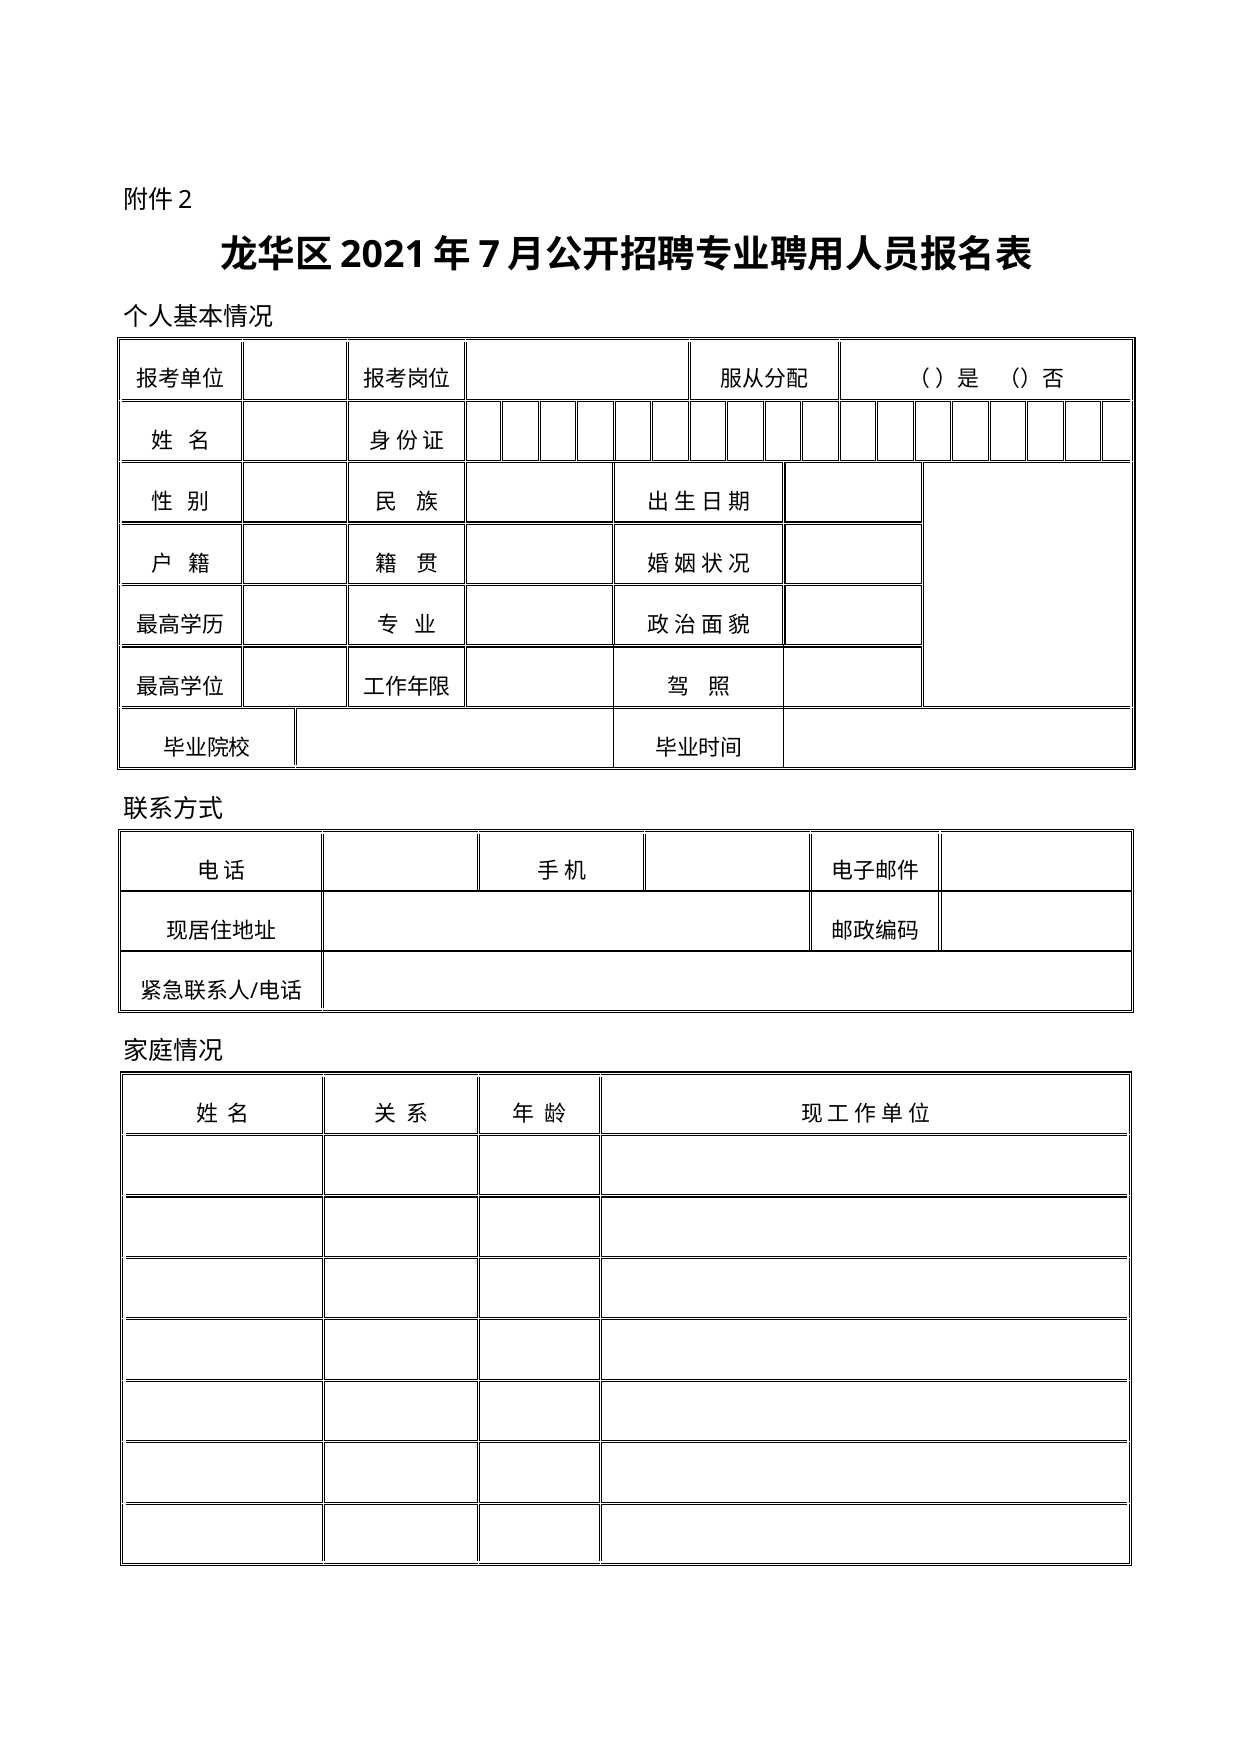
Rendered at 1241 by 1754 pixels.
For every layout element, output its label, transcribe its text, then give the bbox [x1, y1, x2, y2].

table_cell 出 生 日 期 [615, 463, 782, 521]
table_cell [600, 1502, 1129, 1563]
table_cell [480, 1198, 599, 1256]
table_cell 政 治 面 貌 [615, 586, 782, 644]
table_cell [602, 1256, 1129, 1317]
table_cell [244, 648, 346, 706]
table_cell 驾 照 [614, 648, 783, 706]
table_cell [923, 460, 1134, 706]
table_cell [541, 402, 575, 460]
text 附件2 [123, 162, 1129, 220]
table_cell [467, 525, 612, 583]
table_cell [244, 586, 346, 644]
table_header 手 机 [479, 830, 645, 890]
table_cell [123, 1379, 322, 1440]
table_cell [1103, 399, 1132, 460]
table_cell [653, 402, 688, 460]
text 个人基本情况 [123, 279, 1129, 337]
table_cell 最高学位 [118, 644, 243, 706]
table_cell [325, 1382, 477, 1440]
table_cell 最高学历 [118, 583, 243, 644]
table_cell [784, 648, 921, 706]
table_cell 籍 贯 [349, 525, 464, 583]
table_header [940, 832, 1131, 890]
table_cell 民 族 [349, 463, 464, 521]
table_cell [480, 1259, 599, 1317]
table_cell [766, 402, 800, 460]
table_cell 毕业时间 [614, 709, 783, 767]
table_header 报考单位 [118, 338, 243, 398]
table_cell [325, 1320, 477, 1379]
table_header [466, 340, 689, 398]
table_cell 性 别 [118, 460, 243, 521]
table_cell [322, 952, 1131, 1010]
table_cell [123, 1502, 324, 1563]
table_cell [123, 1256, 322, 1317]
table_cell [953, 402, 988, 460]
table_cell [467, 463, 612, 521]
table_cell [480, 1443, 599, 1502]
table_cell [480, 1320, 599, 1379]
table_cell [803, 402, 838, 460]
table_cell 户 籍 [120, 521, 241, 583]
table_cell 毕业院校 [120, 706, 295, 767]
table_header [645, 830, 811, 890]
table_header 服从分配 [689, 340, 839, 398]
table_cell 专 业 [349, 586, 464, 644]
table_header [243, 338, 348, 398]
table_cell 现居住地址 [121, 892, 321, 950]
table_header [322, 830, 479, 890]
table_cell [786, 586, 921, 644]
table_cell [295, 709, 613, 767]
table_cell [600, 1317, 1130, 1379]
table_cell [728, 402, 763, 460]
table_header 电 话 [121, 832, 322, 890]
table_cell [1066, 402, 1100, 460]
table_cell 紧急联系人/电话 [121, 952, 322, 1010]
table_header 姓 名 [123, 1073, 324, 1133]
table_cell [784, 706, 1132, 767]
table_cell [122, 1440, 324, 1502]
table_cell [991, 402, 1025, 460]
table_header 电子邮件 [811, 830, 940, 890]
table_header 年 龄 [478, 1075, 600, 1133]
table_cell [325, 1136, 477, 1194]
table_cell [942, 892, 1131, 950]
table_cell [878, 402, 913, 460]
table_cell [600, 1194, 1130, 1256]
table_cell [578, 402, 613, 460]
text 龙华区2021年7月公开招聘专业聘用人员报名表 [123, 220, 1129, 279]
table_header 关 系 [324, 1075, 478, 1133]
table_cell 身 份 证 [349, 402, 464, 460]
table_cell [616, 402, 650, 460]
table_cell [691, 402, 725, 460]
table_cell [244, 525, 346, 583]
table_cell 工作年限 [349, 648, 464, 706]
table_cell [467, 586, 612, 644]
table_cell [916, 402, 950, 460]
table_cell [122, 1317, 324, 1379]
table_cell [325, 1259, 477, 1317]
table_cell 邮政编码 [812, 892, 938, 950]
table_cell [324, 1505, 478, 1563]
table_cell [467, 648, 613, 706]
table_cell [324, 892, 809, 950]
table_cell 婚 姻 状 况 [615, 525, 782, 583]
table_header 现 工 作 单 位 [600, 1075, 1129, 1133]
table_cell 姓 名 [120, 399, 241, 460]
text 家庭情况 [123, 1013, 1129, 1071]
table_cell [478, 1505, 600, 1563]
table_cell [325, 1443, 477, 1502]
table_cell [1028, 402, 1063, 460]
table_cell [122, 1133, 324, 1194]
table_cell [841, 402, 875, 460]
table_cell [325, 1198, 477, 1256]
table_cell [602, 1379, 1129, 1440]
table_cell [786, 525, 921, 583]
table_cell [600, 1133, 1130, 1194]
table_cell [480, 1382, 599, 1440]
table_cell [244, 402, 346, 460]
table_header （ ）是 （）否 [839, 340, 1132, 398]
table_cell [786, 463, 921, 521]
table_cell [467, 402, 500, 460]
table_cell [480, 1136, 599, 1194]
table_cell [600, 1440, 1130, 1502]
table_cell [503, 402, 538, 460]
table_cell [244, 463, 346, 521]
table_cell [122, 1194, 324, 1256]
table_header 报考岗位 [348, 338, 466, 398]
text 联系方式 [123, 770, 1129, 829]
